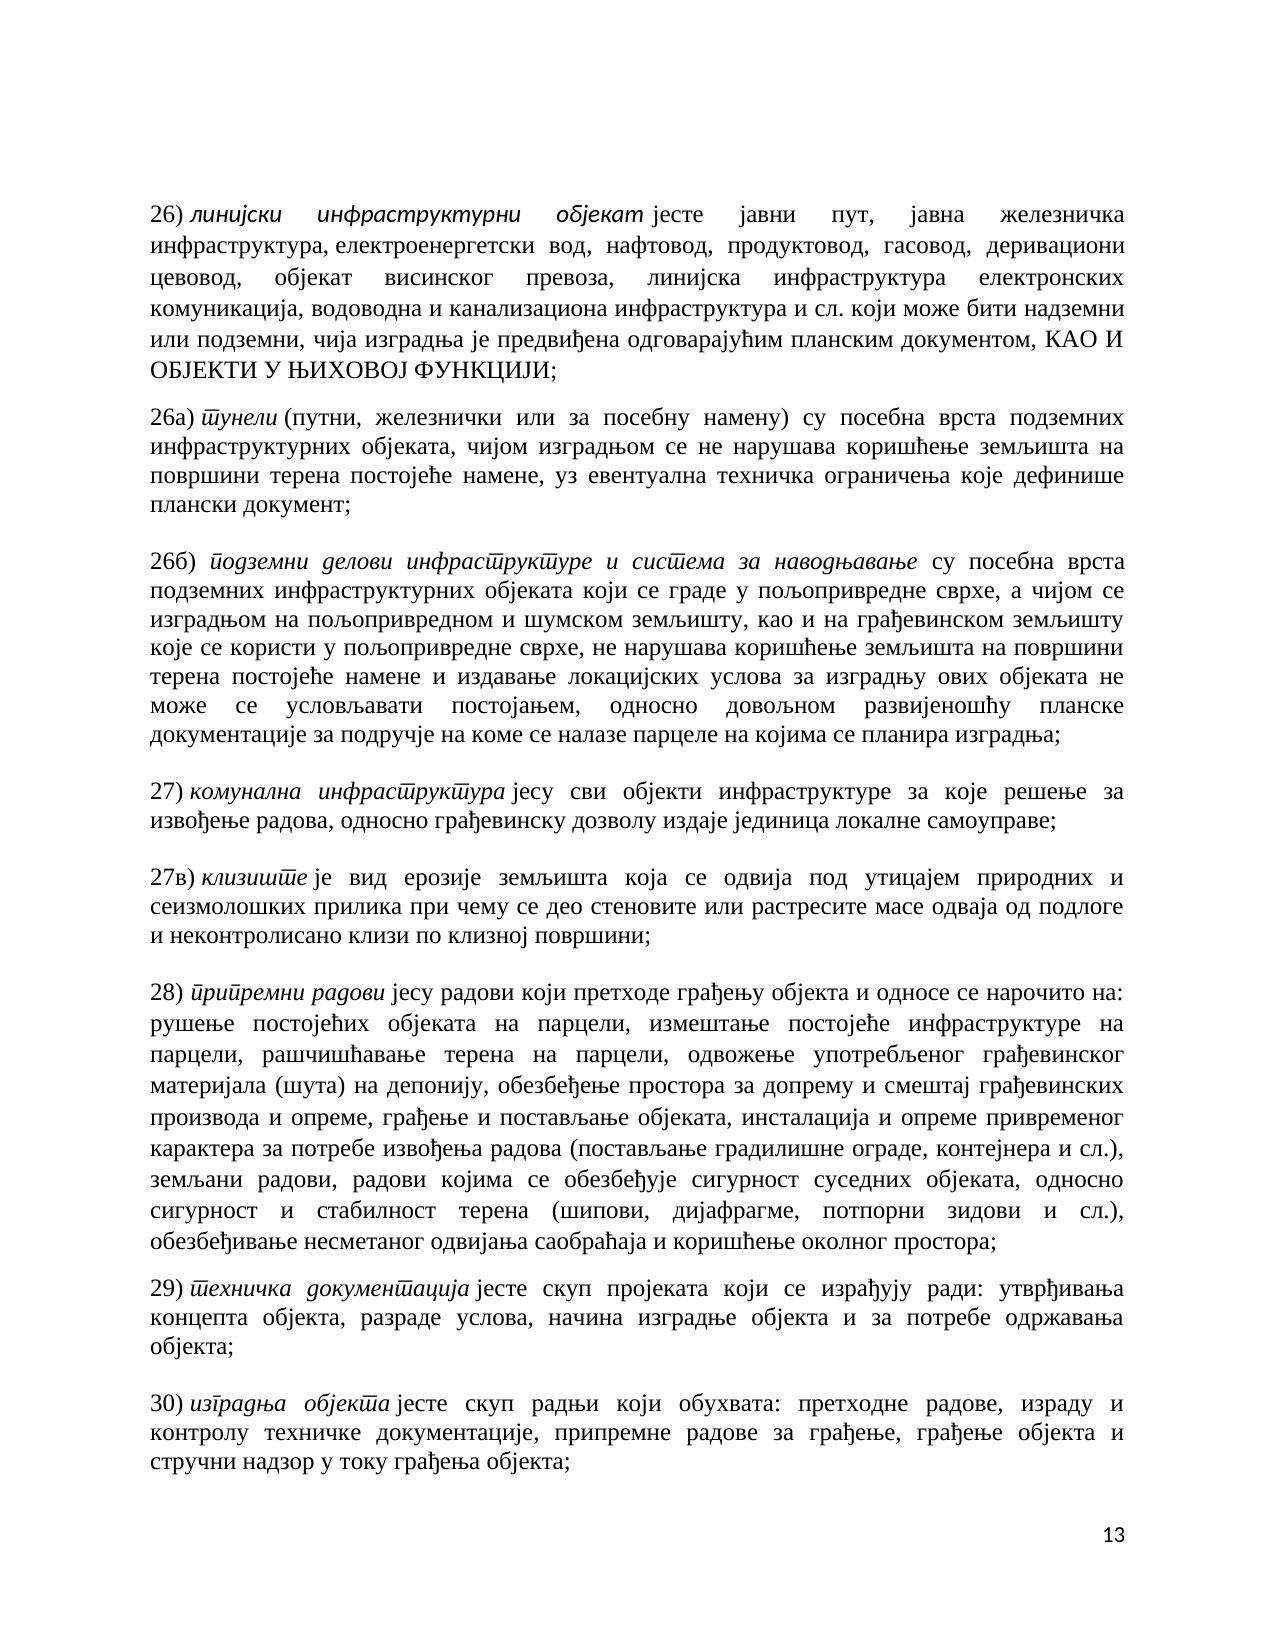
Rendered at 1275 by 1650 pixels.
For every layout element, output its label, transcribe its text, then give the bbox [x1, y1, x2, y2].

text 26а) тунели (путни, железнички или за посебну намену) су посебна врста подземних инфраструктурних објеката, чијом изградњом се не нарушава коришћење земљишта на површини терена постојеће намене, уз евентуална техничка ограничења које дефинише плански документ; [150, 402, 1125, 517]
text 26б) подземни делови инфраструктуре и система за наводњавање су посебна врста подземних инфраструктурних објеката који се граде у пољопривредне сврхе, а чијом се изградњом на пољопривредном и шумском земљишту, као и на грађевинском земљишту које се користи у пољопривредне сврхе, не нарушава коришћење земљишта на површини терена постојеће намене и издавање локацијских услова за изградњу ових објеката не може се условљавати постојањем, односно довољном развијеношћу планске документације за подручје на коме се налазе парцеле на којима се планира изградња; [150, 546, 1125, 747]
text 27) комунална инфраструктура јесу сви објекти инфраструктуре за које решење за извођење радова, односно грађевинску дозволу издаје јединица локалне самоуправе; [150, 776, 1125, 834]
text 29) техничка документација јесте скуп пројеката који се израђују ради: утврђивања концепта објекта, разраде услова, начина изградње објекта и за потребе одржавања објекта; [150, 1273, 1125, 1360]
text 26) линијски инфраструктурни објекат јесте јавни пут, јавна железничка инфраструктура, електроенергетски вод, нафтовод, продуктовод, гасовод, деривациони цевовод, објекат висинског превоза, линијска инфраструктура електронских комуникација, водоводна и канализациона инфраструктура и сл. који може бити надземни или подземни, чија изградња је предвиђена одговарајућим планским документом, КАО И ОБЈЕКТИ У ЊИХОВОЈ ФУНКЦИЈИ; [150, 222, 1125, 293]
text 30) изградња објекта јесте скуп радњи који обухвата: претходне радове, израду и контролу техничке документације, припремне радове за грађење, грађење објекта и стручни надзор у току грађења објекта; [150, 1388, 1125, 1475]
text 26) линијски инфраструктурни објекат јесте јавни пут, јавна железничка инфраструктура, електроенергетски вод, нафтовод, продуктовод, гасовод, деривациони цевовод, објекат висинског превоза, линијска инфраструктура електронских комуникација, водоводна и канализациона инфраструктура и сл. који може бити надземни или подземни, чија изградња је предвиђена одговарајућим планским документом, КАО И ОБЈЕКТИ У ЊИХОВОЈ ФУНКЦИЈИ; [150, 352, 1125, 383]
text 28) припремни радови јесу радови који претходе грађењу објекта и односе се нарочито на: рушење постојећих објеката на парцели, измештање постојеће инфраструктуре на парцели, рашчишћавање терена на парцели, одвожење употребљеног грађевинског материјала (шута) на депонију, обезбеђење простора за допрему и смештај грађевинских производа и опреме, грађење и постављање објеката, инсталација и опреме привременог карактера за потребе извођења радова (постављање градилишне ограде, контејнера и сл.), земљани радови, радови којима се обезбеђује сигурност суседних објеката, односно сигурност и стабилност терена (шипови, дијафрагме, потпорни зидови и сл.), обезбеђивање несметаног одвијања саобраћаја и коришћење околног простора; [150, 977, 1125, 1254]
text 27в) клизиште је вид ерозије земљишта која се одвија под утицајем природних и сеизмолошких прилика при чему се део стеновите или растресите масе одваја од подлоге и неконтролисано клизи по клизној површини; [150, 862, 1125, 949]
